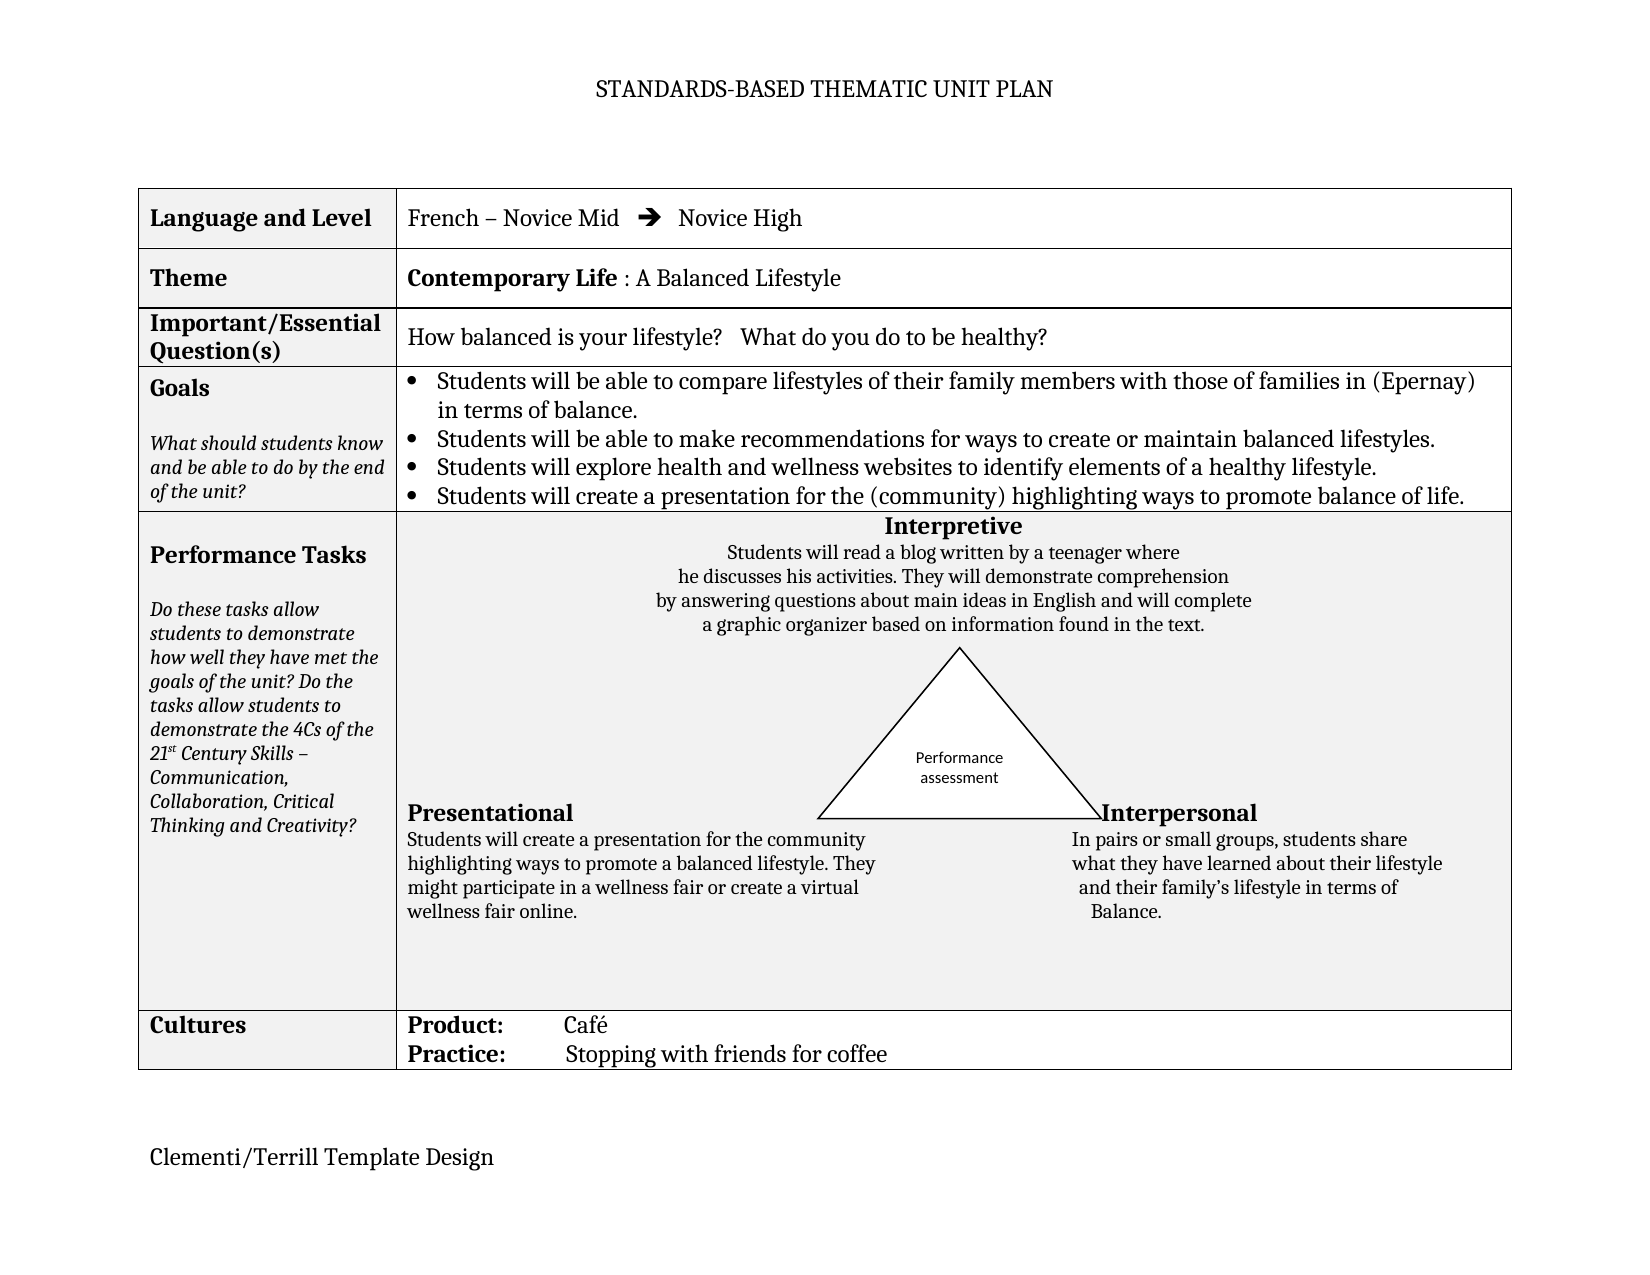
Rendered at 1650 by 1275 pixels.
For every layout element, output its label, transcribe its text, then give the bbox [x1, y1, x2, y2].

table_header Language and Level [139, 189, 396, 247]
table_cell Performance Tasks Do these tasks allow students to demonstrate how well they have met the goals of the unit? Do the tasks allow students to demonstrate the 4Cs of the 21st Century Skills – Communication, Collaboration, Critical Thinking and Creativity? [139, 512, 396, 1010]
table_cell Cultures [139, 1011, 396, 1069]
table_cell Students will be able to compare lifestyles of their family members with those of families in (Epernay) in terms of balance. Students will be able to make recommendations for ways to create or maintain balanced lifestyles. Students will explore health and wellness websites to identify elements of a healthy lifestyle. Students will create a presentation for the (community) highlighting ways to promote balance of life. [397, 367, 1511, 511]
table_cell Theme [139, 249, 396, 307]
table_cell Important/Essential Question(s) [139, 309, 396, 366]
table_cell Interpretive Students will read a blog written by a teenager where he discusses his activities. They will demonstrate comprehension by answering questions about main ideas in English and will complete a graphic organizer based on information found in the text. Presentational Interpersonal Students will create a presentation for the community In pairs or small groups, students share highlighting ways to promote a balanced lifestyle. They what they have learned about their lifestyle might participate in a wellness fair or create a virtual and their family’s lifestyle in terms of wellness fair online. Balance. [397, 512, 1511, 1010]
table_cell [397, 1011, 1511, 1069]
table_cell How balanced is your lifestyle? What do you do to be healthy? [397, 309, 1511, 366]
table_cell Goals What should students know and be able to do by the end of the unit? [139, 367, 396, 511]
table_header French – Novice Mid Novice High [397, 189, 1511, 247]
table_cell Contemporary Life : A Balanced Lifestyle [397, 249, 1511, 307]
